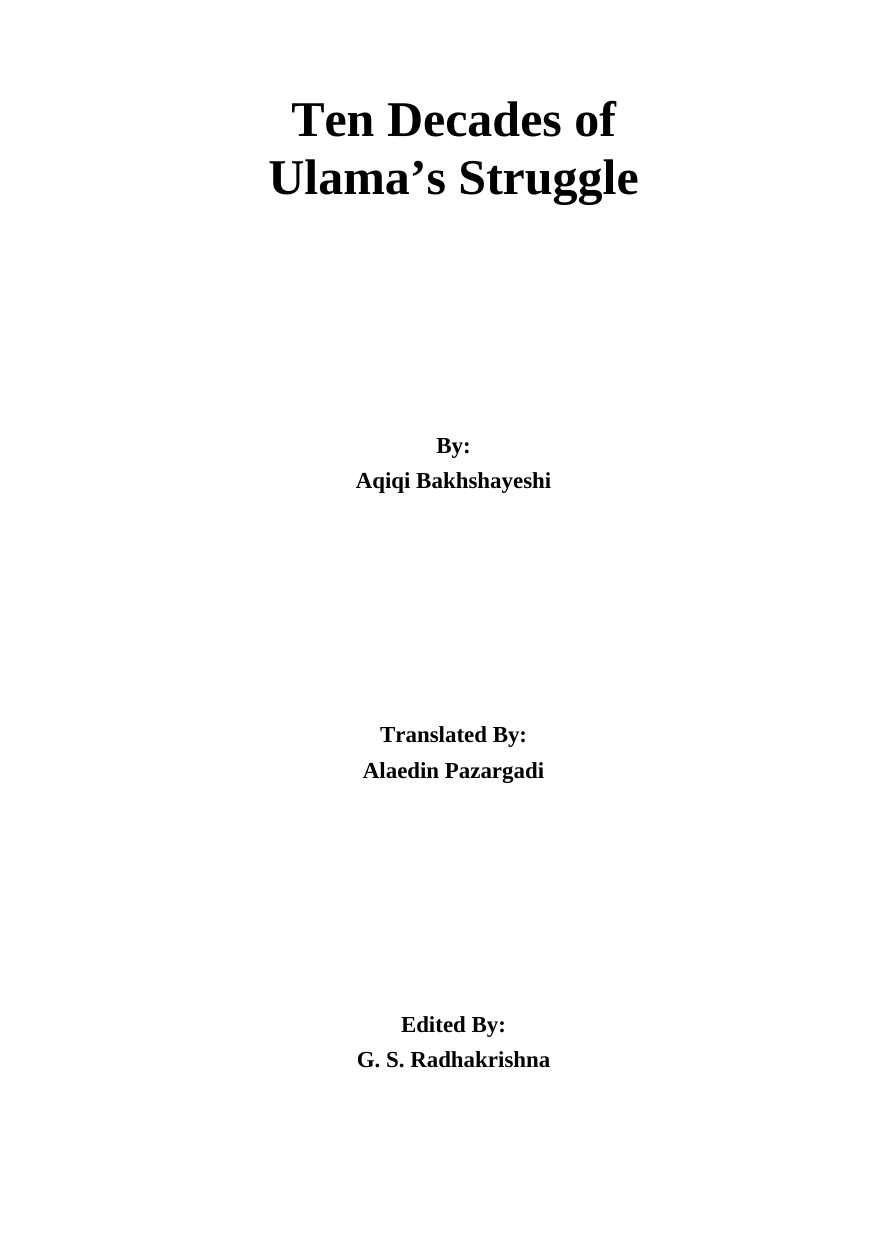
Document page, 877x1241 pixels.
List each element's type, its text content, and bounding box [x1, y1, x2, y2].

text Alaedin Pazargadi [105, 755, 802, 784]
text Translated By: [105, 719, 802, 749]
text Edited By: [105, 1009, 802, 1038]
text Ten Decades of Ulama’s Struggle [105, 90, 802, 205]
text G. S. Radhakrishna [105, 1044, 802, 1074]
text By: [105, 430, 802, 459]
text Aqiqi Bakhshayeshi [105, 465, 802, 494]
